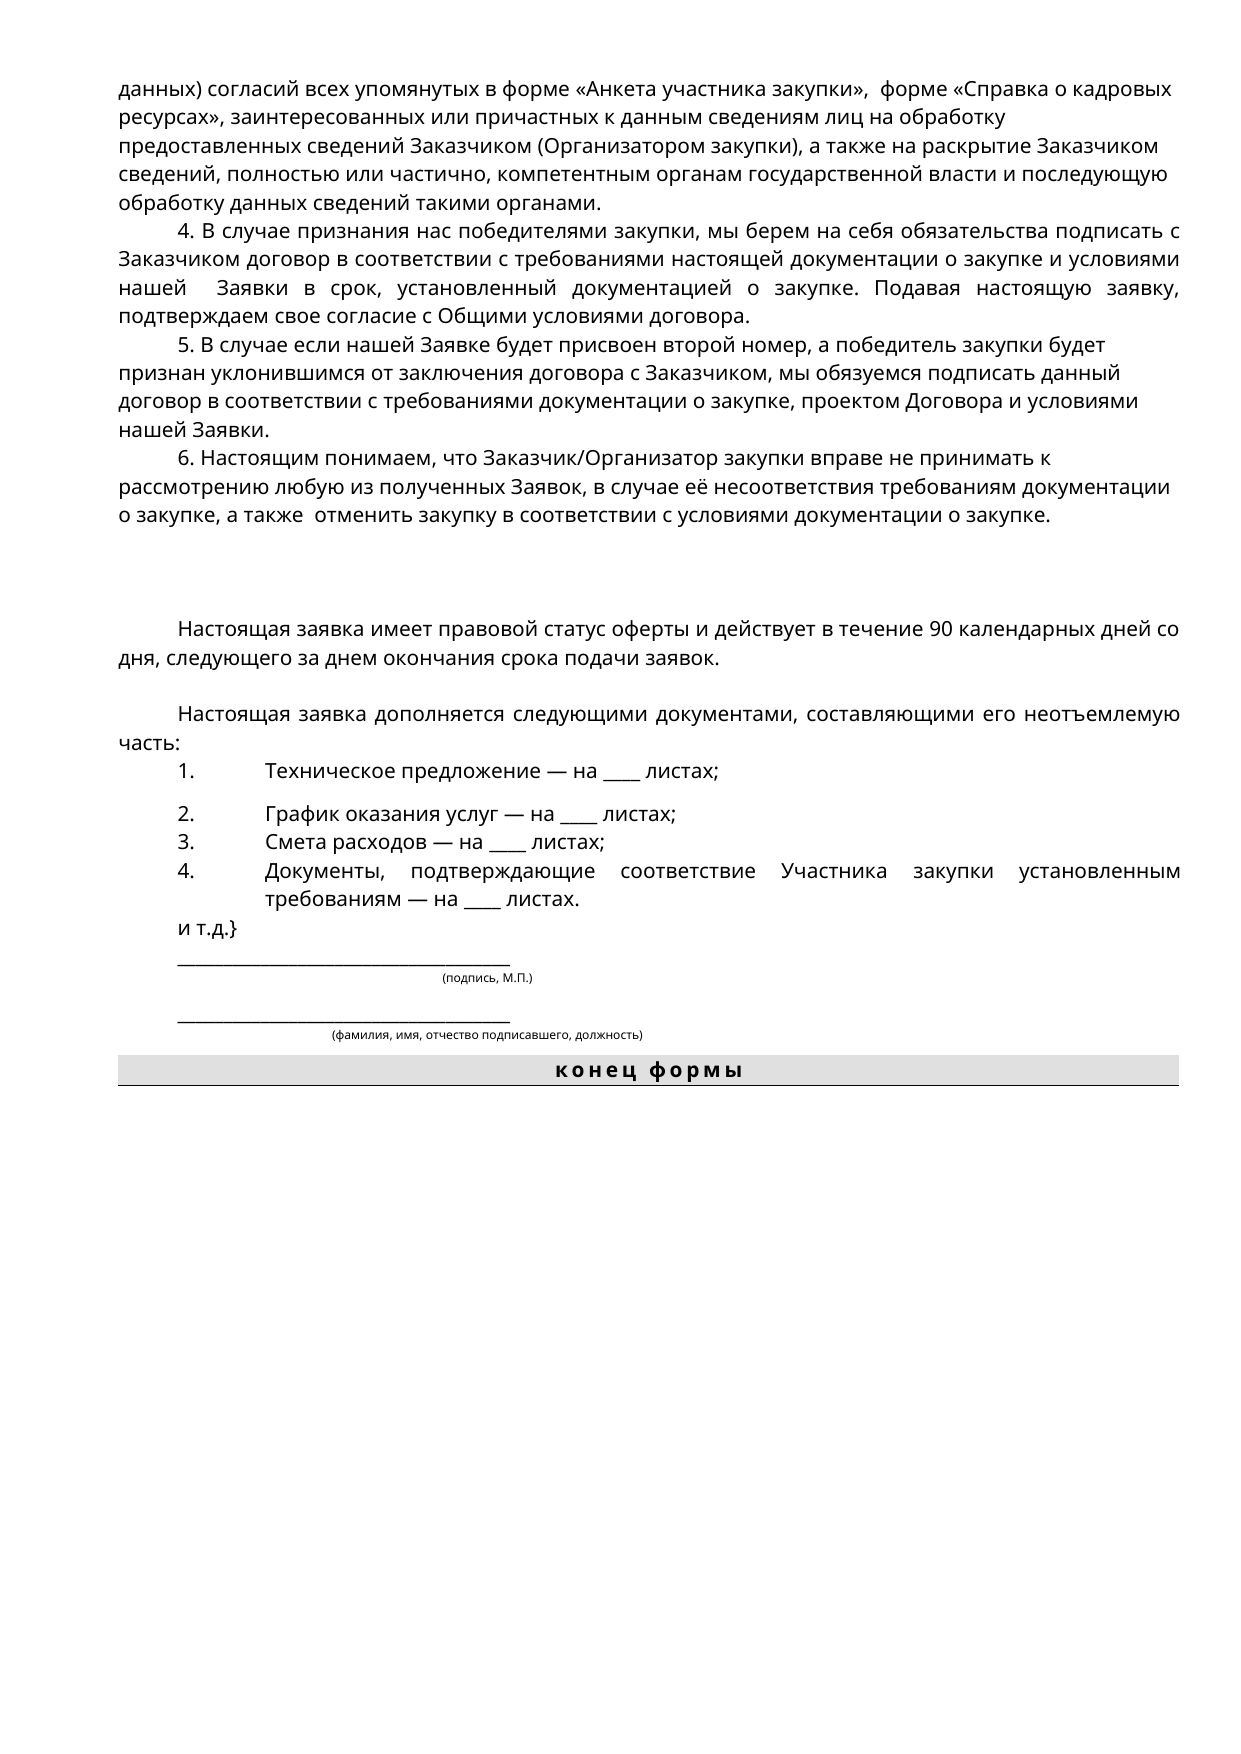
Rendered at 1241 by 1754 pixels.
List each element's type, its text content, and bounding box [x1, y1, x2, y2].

list График оказания услуг — на ____ листах; [177, 799, 1181, 827]
text и т.д.} [118, 913, 1181, 941]
text ____________________________________ [118, 941, 1181, 969]
text 4. В случае признания нас победителями закупки, мы берем на себя обязательства подписать с Заказчиком договор в соответствии с требованиями настоящей документации о закупке и условиями нашей Заявки в срок, установленный документацией о закупке. Подавая настоящую заявку, подтверждаем свое согласие с Общими условиями договора. [118, 216, 1181, 330]
text ____________________________________ [118, 998, 1181, 1026]
text (подпись, М.П.) [118, 969, 797, 998]
text Настоящая заявка имеет правовой статус оферты и действует в течение 90 календарных дней со дня, следующего за днем окончания срока подачи заявок. [118, 614, 1181, 671]
list Смета расходов — на ____ листах; [177, 827, 1181, 856]
text (фамилия, имя, отчество подписавшего, должность) [118, 1026, 797, 1055]
text 6. Настоящим понимаем, что Заказчик/Организатор закупки вправе не принимать к рассмотрению любую из полученных Заявок, в случае её несоответствия требованиям документации о закупке, а также отменить закупку в соответствии с условиями документации о закупке. [118, 443, 1181, 529]
text Настоящая заявка дополняется следующими документами, составляющими его неотъемлемую часть: [118, 699, 1181, 756]
text конец формы [118, 1055, 1179, 1085]
list Документы, подтверждающие соответствие Участника закупки установленным требованиям — на ____ листах. [177, 856, 1181, 913]
list Техническое предложение — на ____ листах; [177, 756, 1181, 785]
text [118, 74, 1181, 216]
text 5. В случае если нашей Заявке будет присвоен второй номер, а победитель закупки будет признан уклонившимся от заключения договора с Заказчиком, мы обязуемся подписать данный договор в соответствии с требованиями документации о закупке, проектом Договора и условиями нашей Заявки. [118, 330, 1181, 443]
